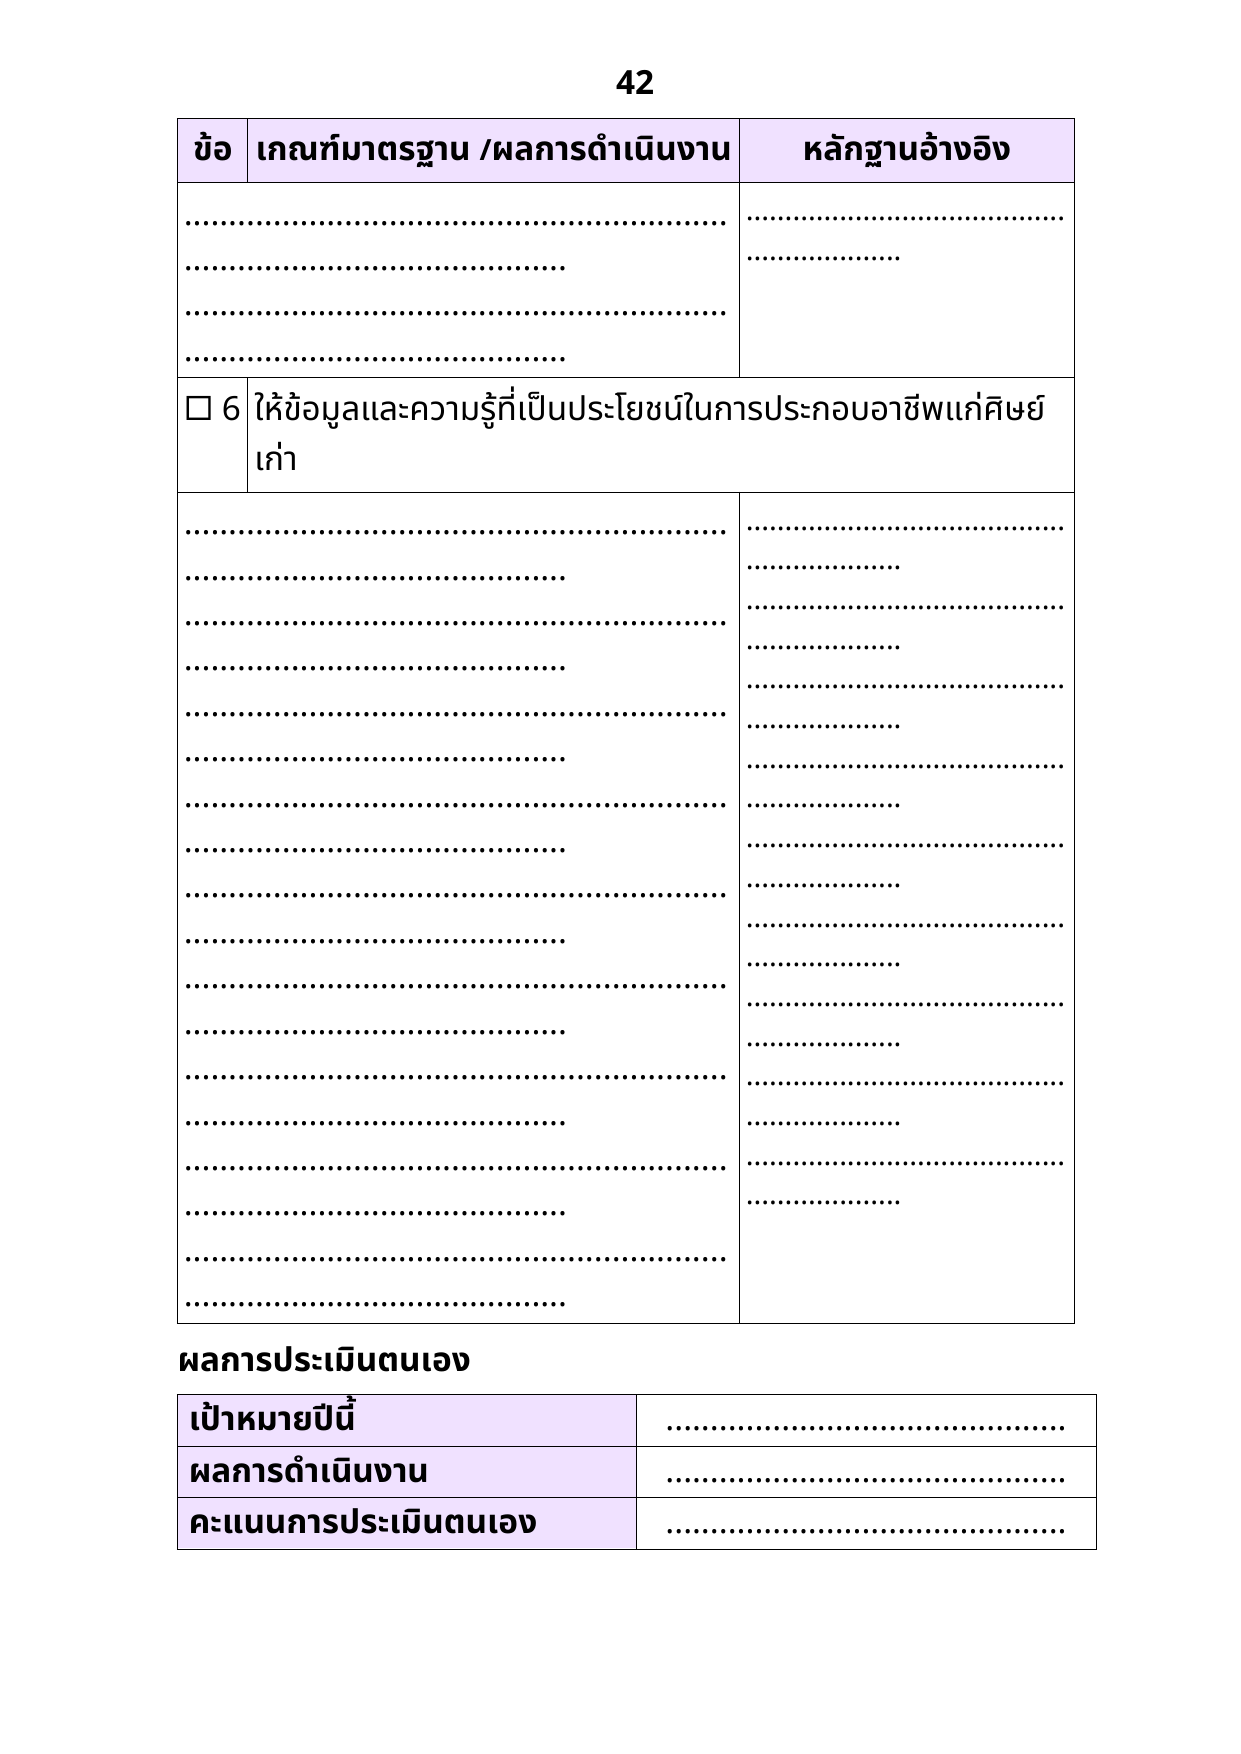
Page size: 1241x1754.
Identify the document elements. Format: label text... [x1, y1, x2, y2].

table_header ข้อ [178, 119, 247, 182]
table_cell 6 [178, 378, 247, 492]
table_cell ........................................................................................................ ........................................................................................................ ........................................................................................................ ........................................................................................................ ........................................................................................................ ........................................................................................................ ........................................................................................................ ........................................................................................................ ........................................................................................................ [178, 493, 739, 1323]
table_cell คะแนนการประเมินตนเอง [178, 1498, 636, 1548]
table_cell ............................................................. ............................................................. ............................................................. ............................................................. ............................................................. ............................................................. ............................................................. ............................................................. ............................................................. [740, 493, 1074, 1323]
table_header เกณฑ์มาตรฐาน /ผลการดำเนินงาน [248, 119, 739, 182]
table_cell ให้ข้อมูลและความรู้ที่เป็นประโยชน์ในการประกอบอาชีพแก่ศิษย์เก่า [248, 378, 1074, 492]
table_header หลักฐานอ้างอิง [740, 119, 1074, 182]
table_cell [637, 1447, 1096, 1497]
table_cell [740, 183, 1074, 377]
table_cell ผลการดำเนินงาน [178, 1447, 636, 1497]
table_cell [637, 1498, 1096, 1548]
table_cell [178, 183, 739, 377]
text ผลการประเมินตนเอง [177, 1336, 1092, 1387]
table_header เป้าหมายปีนี้ [178, 1395, 636, 1446]
table_header ............................................. [637, 1395, 1096, 1446]
